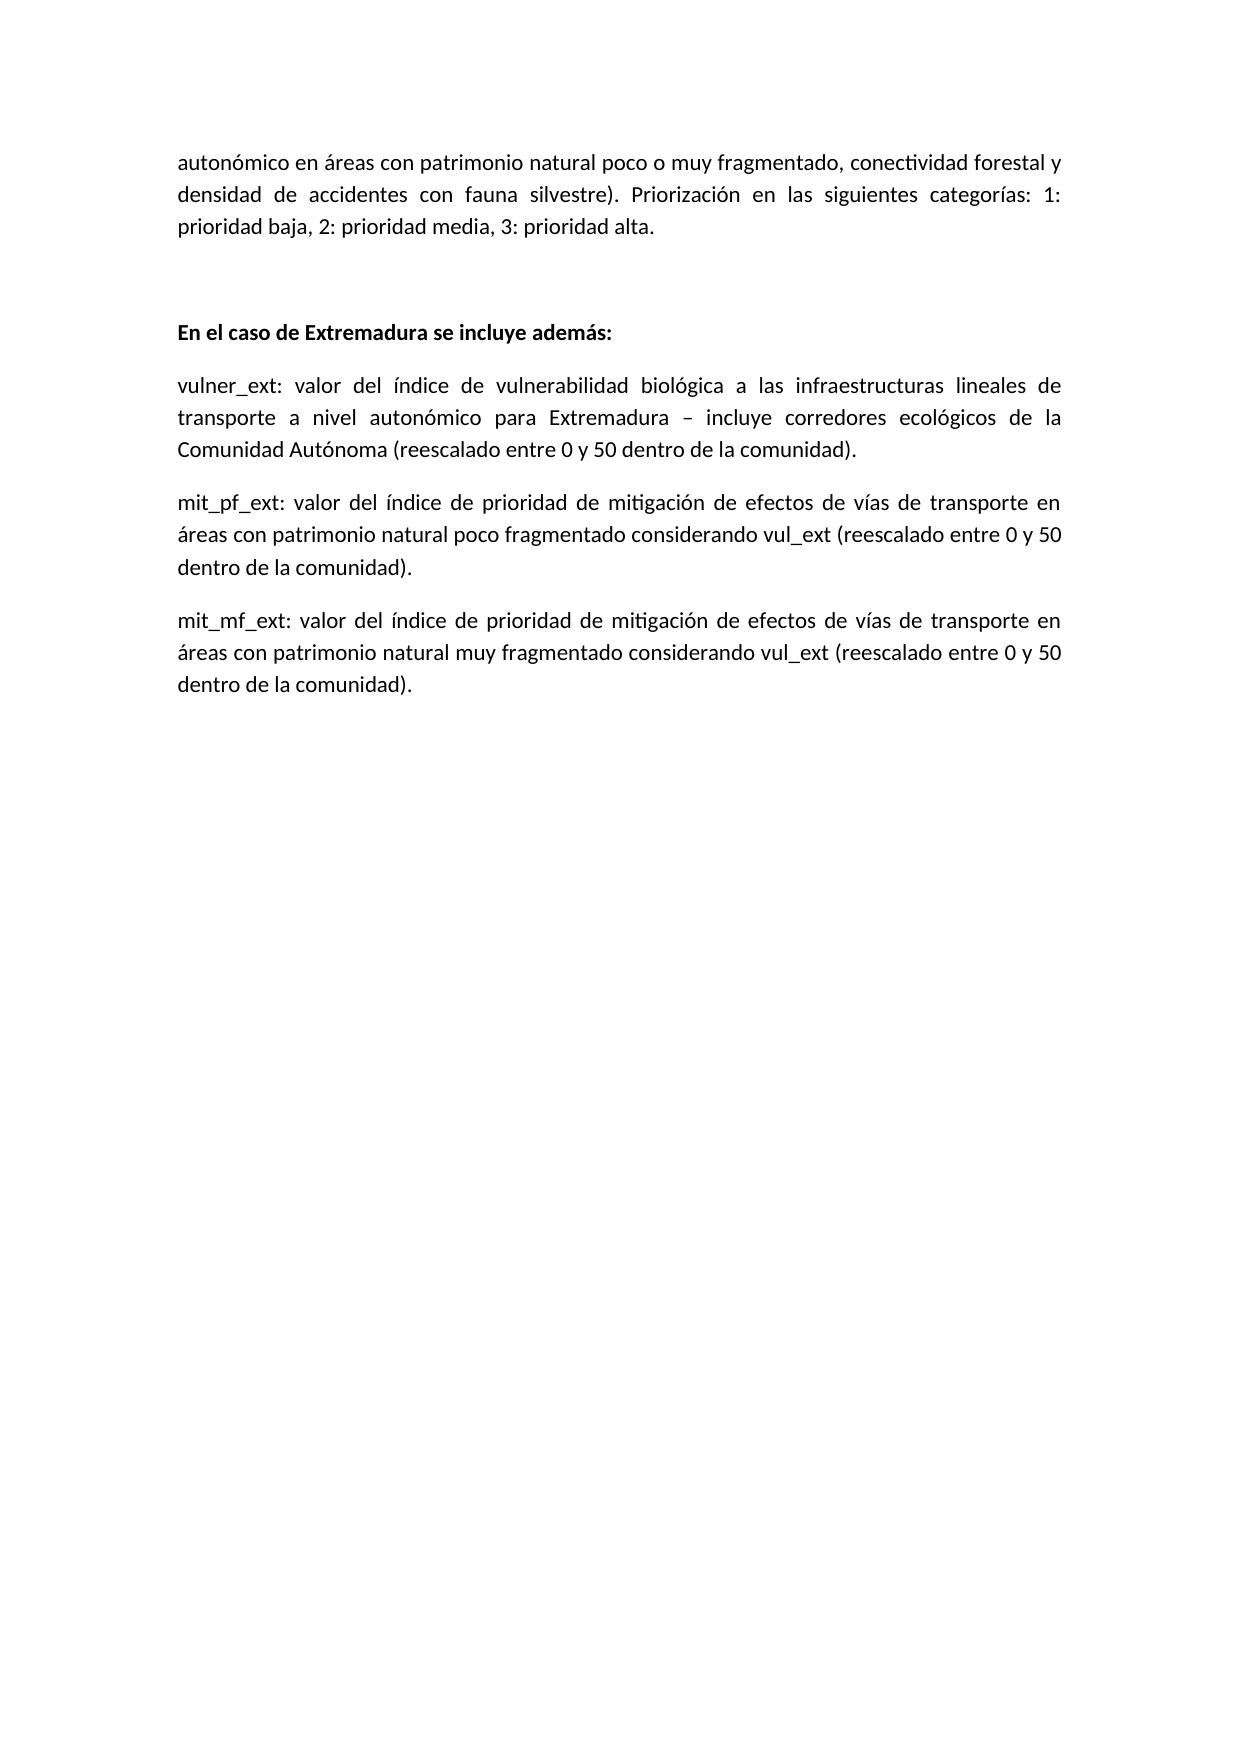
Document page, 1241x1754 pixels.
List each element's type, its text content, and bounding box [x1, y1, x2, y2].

text En el caso de Extremadura se incluye además: [177, 318, 1063, 346]
text mit_mf_ext: valor del índice de prioridad de mitigación de efectos de vías de transporte en áreas con patrimonio natural muy fragmentado considerando vul_ext (reescalado entre 0 y 50 dentro de la comunidad). [177, 606, 1063, 698]
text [177, 148, 1063, 240]
text vulner_ext: valor del índice de vulnerabilidad biológica a las infraestructuras lineales de transporte a nivel autonómico para Extremadura – incluye corredores ecológicos de la Comunidad Autónoma (reescalado entre 0 y 50 dentro de la comunidad). [177, 371, 1063, 463]
text mit_pf_ext: valor del índice de prioridad de mitigación de efectos de vías de transporte en áreas con patrimonio natural poco fragmentado considerando vul_ext (reescalado entre 0 y 50 dentro de la comunidad). [177, 488, 1063, 581]
